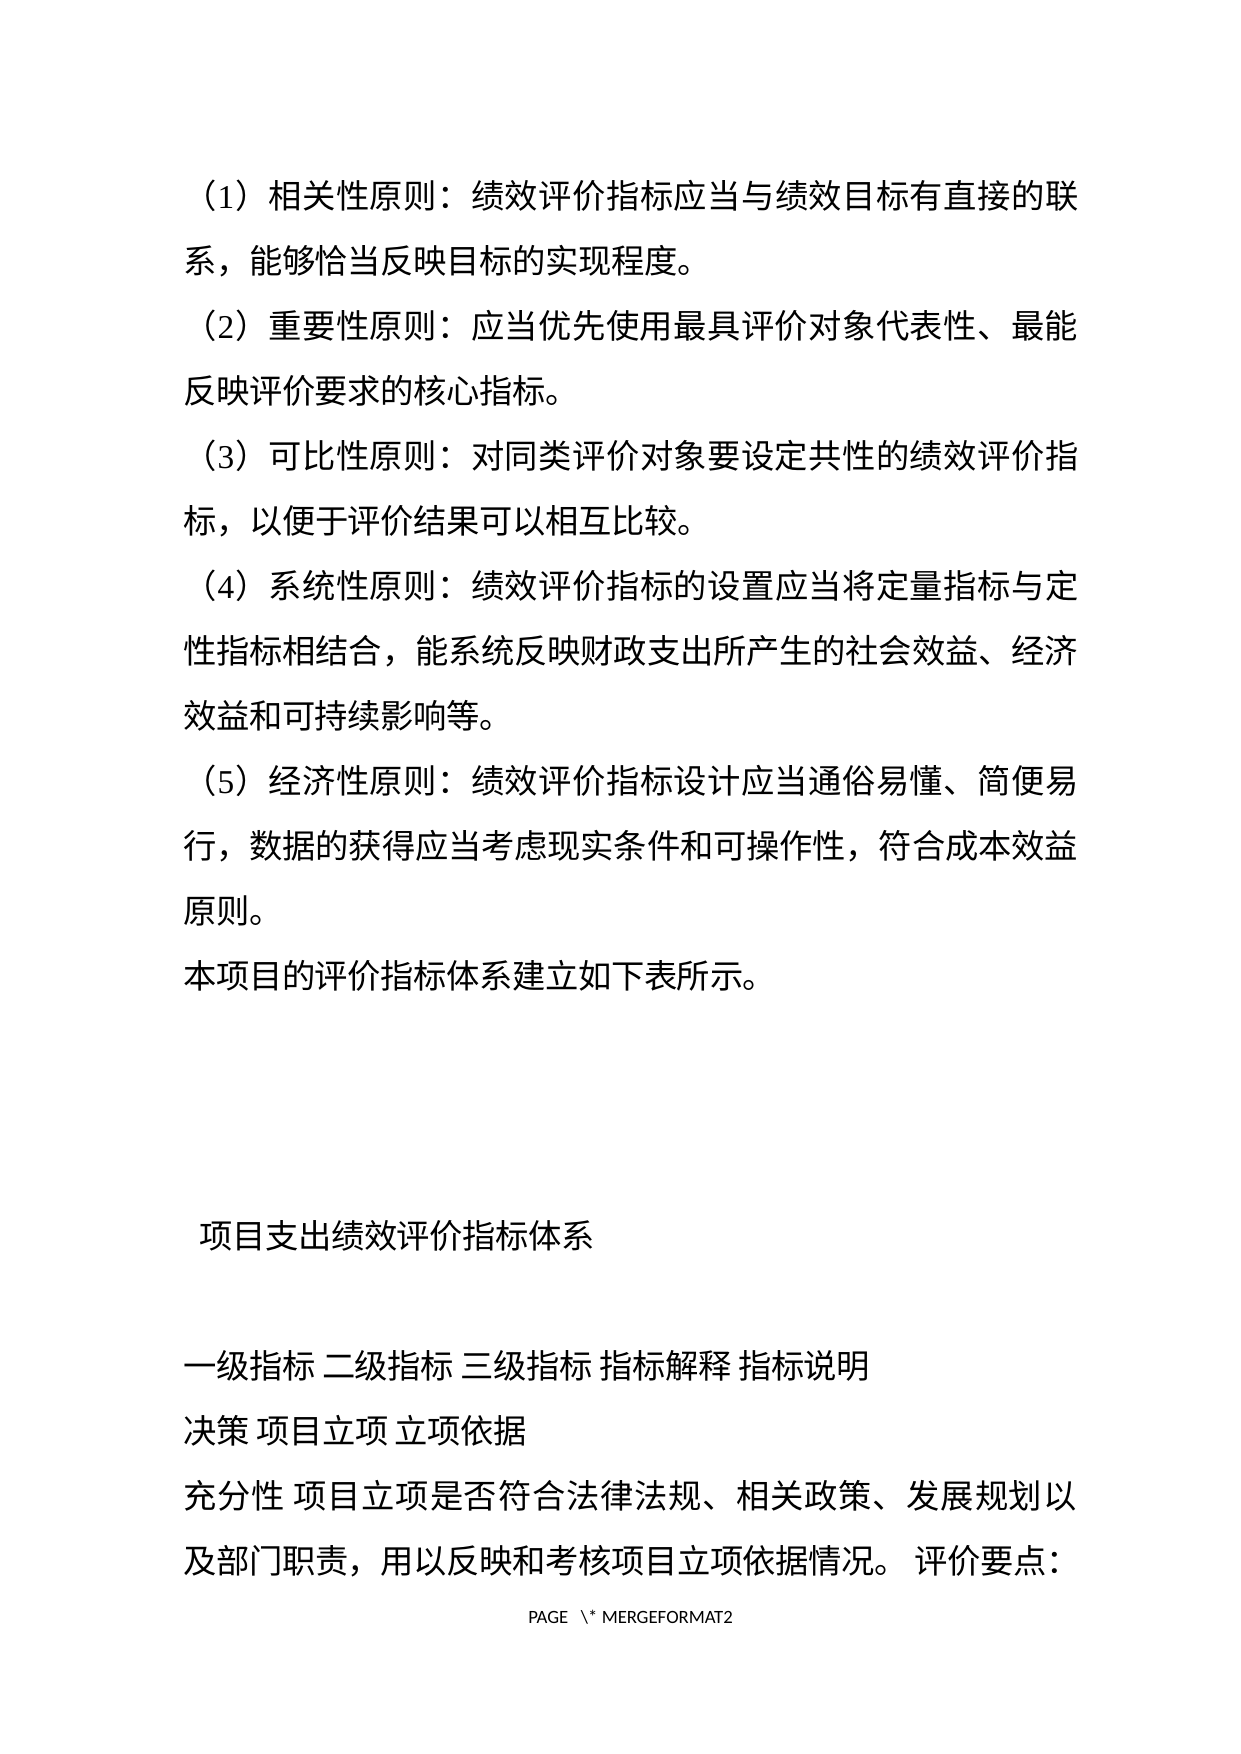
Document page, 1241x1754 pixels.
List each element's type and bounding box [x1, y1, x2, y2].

text [183, 1267, 1078, 1592]
